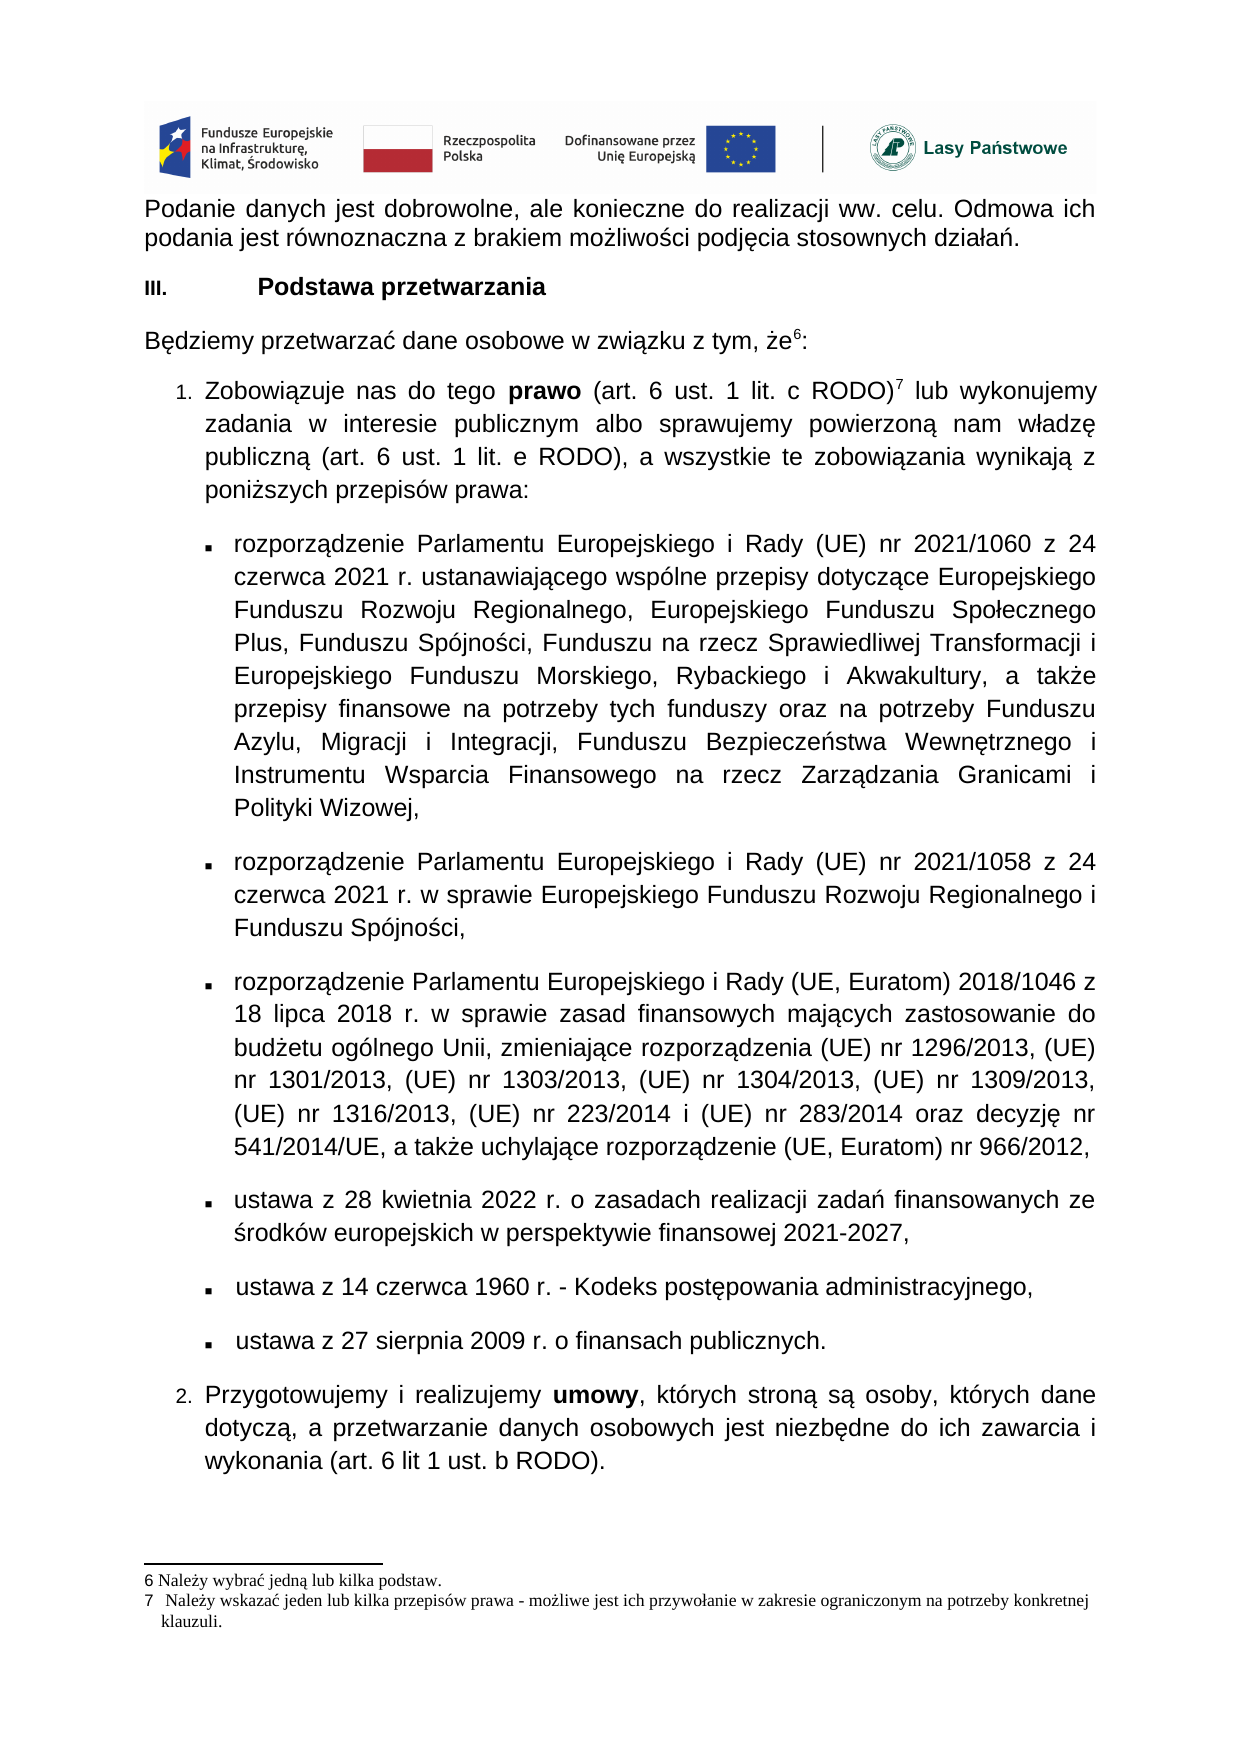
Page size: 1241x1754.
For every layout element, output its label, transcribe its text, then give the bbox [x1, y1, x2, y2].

picture [144, 101, 1097, 194]
list ustawa z 27 sierpnia 2009 r. o finansach publicznych. [144, 1326, 1097, 1355]
list rozporządzenie Parlamentu Europejskiego i Rady (UE) nr 2021/1060 z 24 czerwca 2021 r. ustanawiającego wspólne przepisy dotyczące Europejskiego Funduszu Rozwoju Regionalnego, Europejskiego Funduszu Społecznego Plus, Funduszu Spójności, Funduszu na rzecz Sprawiedliwej Transformacji i Europejskiego Funduszu Morskiego, Rybackiego i Akwakultury, a także przepisy finansowe na potrzeby tych funduszy oraz na potrzeby Funduszu Azylu, Migracji i Integracji, Funduszu Bezpieczeństwa Wewnętrznego i Instrumentu Wsparcia Finansowego na rzecz Zarządzania Granicami i Polityki Wizowej, [204, 528, 1097, 821]
list ustawa z 14 czerwca 1960 r. - Kodeks postępowania administracyjnego, [144, 1272, 1097, 1301]
text Będziemy przetwarzać dane osobowe w związku z tym, że: [144, 326, 1097, 355]
list rozporządzenie Parlamentu Europejskiego i Rady (UE) nr 2021/1058 z 24 czerwca 2021 r. w sprawie Europejskiego Funduszu Rozwoju Regionalnego i Funduszu Spójności, [204, 847, 1097, 941]
list Zobowiązuje nas do tego prawo (art. 6 ust. 1 lit. c RODO) lub wykonujemy zadania w interesie publicznym albo sprawujemy powierzoną nam władzę publiczną (art. 6 ust. 1 lit. e RODO), a wszystkie te zobowiązania wynikają z poniższych przepisów prawa: [175, 376, 1097, 503]
list Przygotowujemy i realizujemy umowy, których stroną są osoby, których dane dotyczą, a przetwarzanie danych osobowych jest niezbędne do ich zawarcia i wykonania (art. 6 lit 1 ust. b RODO). [175, 1380, 1097, 1475]
text Podanie danych jest dobrowolne, ale konieczne do realizacji ww. celu. Odmowa ich podania jest równoznaczna z brakiem możliwości podjęcia stosownych działań. [144, 194, 1097, 251]
list Podstawa przetwarzania [144, 272, 1097, 301]
list ustawa z 28 kwietnia 2022 r. o zasadach realizacji zadań finansowanych ze środków europejskich w perspektywie finansowej 2021-2027, [204, 1185, 1097, 1247]
list rozporządzenie Parlamentu Europejskiego i Rady (UE, Euratom) 2018/1046 z 18 lipca 2018 r. w sprawie zasad finansowych mających zastosowanie do budżetu ogólnego Unii, zmieniające rozporządzenia (UE) nr 1296/2013, (UE) nr 1301/2013, (UE) nr 1303/2013, (UE) nr 1304/2013, (UE) nr 1309/2013, (UE) nr 1316/2013, (UE) nr 223/2014 i (UE) nr 283/2014 oraz decyzję nr 541/2014/UE, a także uchylające rozporządzenie (UE, Euratom) nr 966/2012, [204, 966, 1097, 1160]
